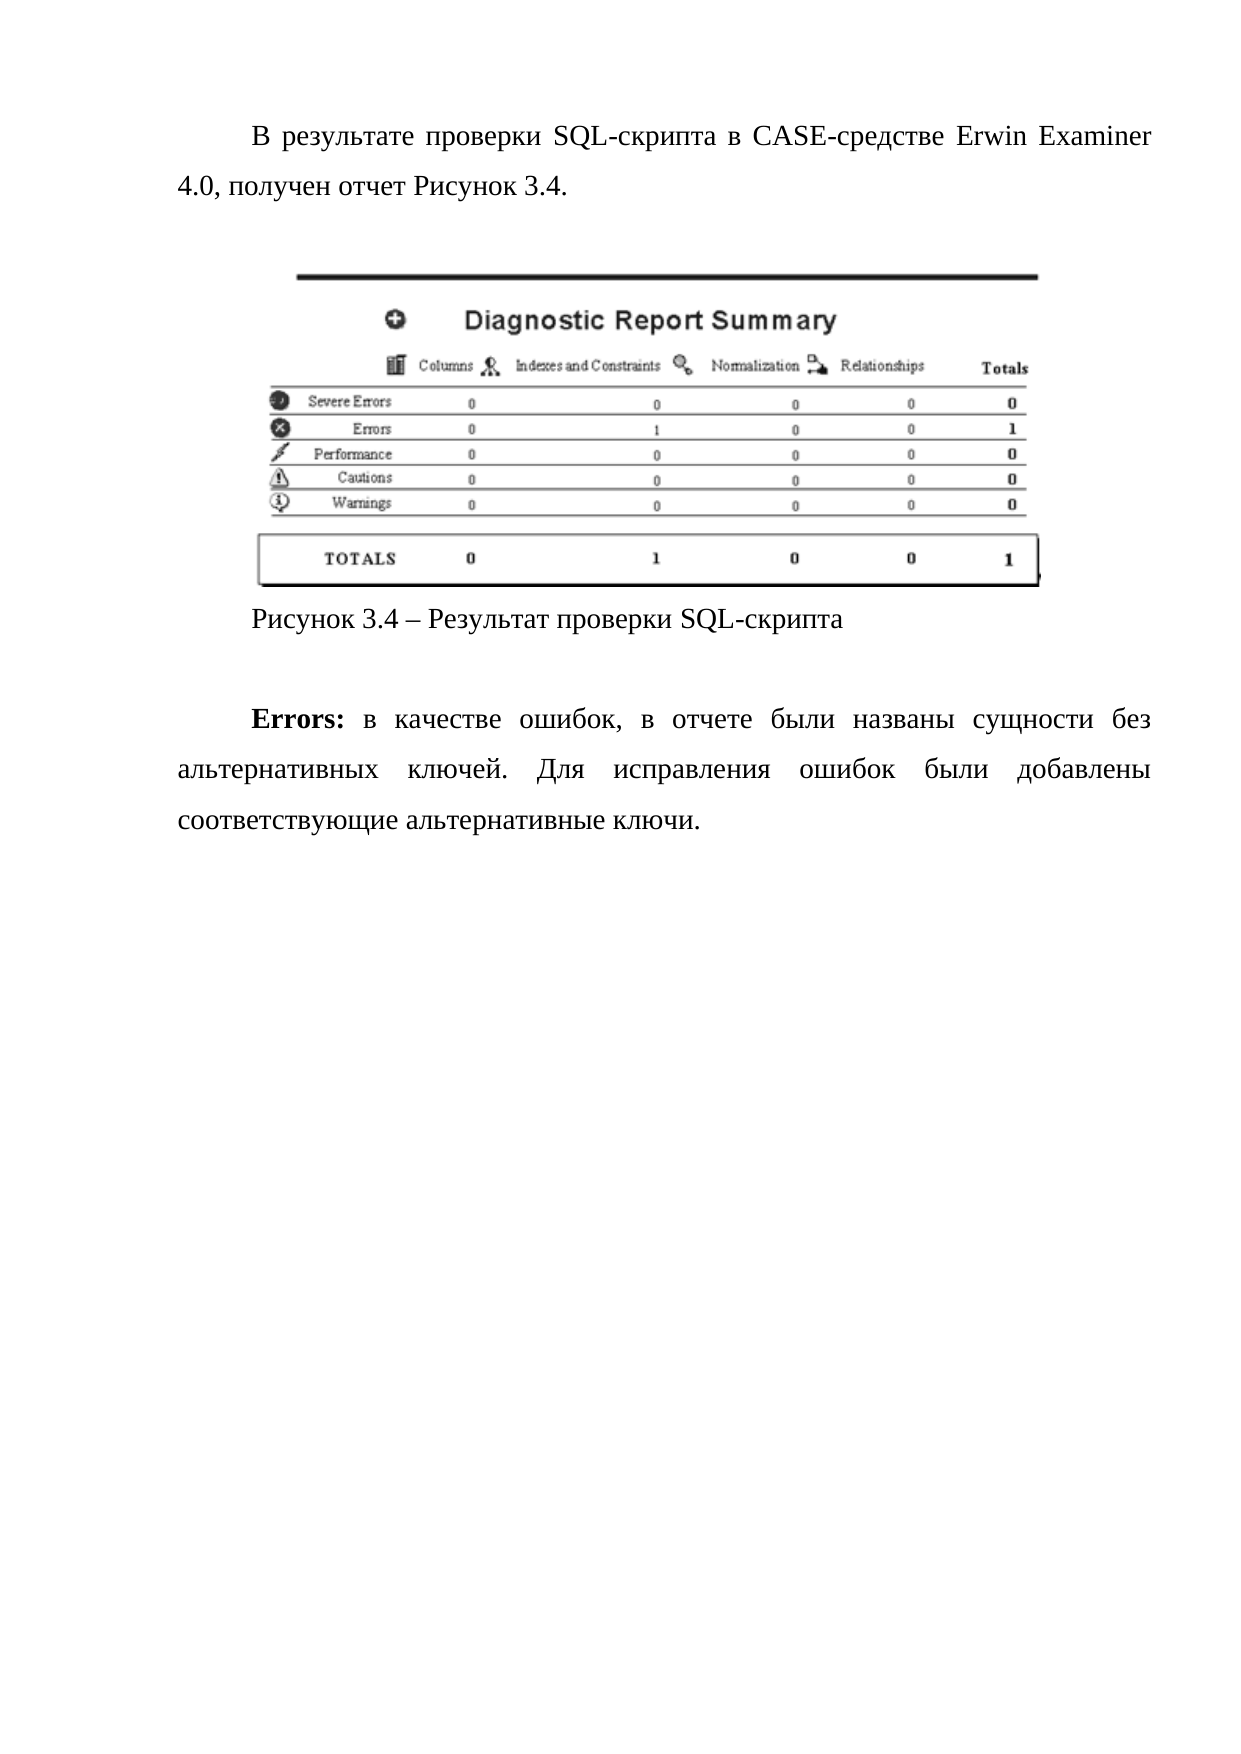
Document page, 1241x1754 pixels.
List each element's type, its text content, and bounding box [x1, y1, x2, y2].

text В результате проверки SQL-скрипта в CASE-средстве Erwin Examiner 4.0, получен отчет Рисунок 3.4. [177, 118, 1152, 202]
text Errors: в качестве ошибок, в отчете были названы сущности без альтернативных ключей. Для исправления ошибок были добавлены соответствующие альтернативные ключи. [177, 701, 1152, 836]
text Рисунок 3.4 – Результат проверки SQL-скрипта [177, 601, 1152, 634]
picture [251, 268, 1041, 587]
